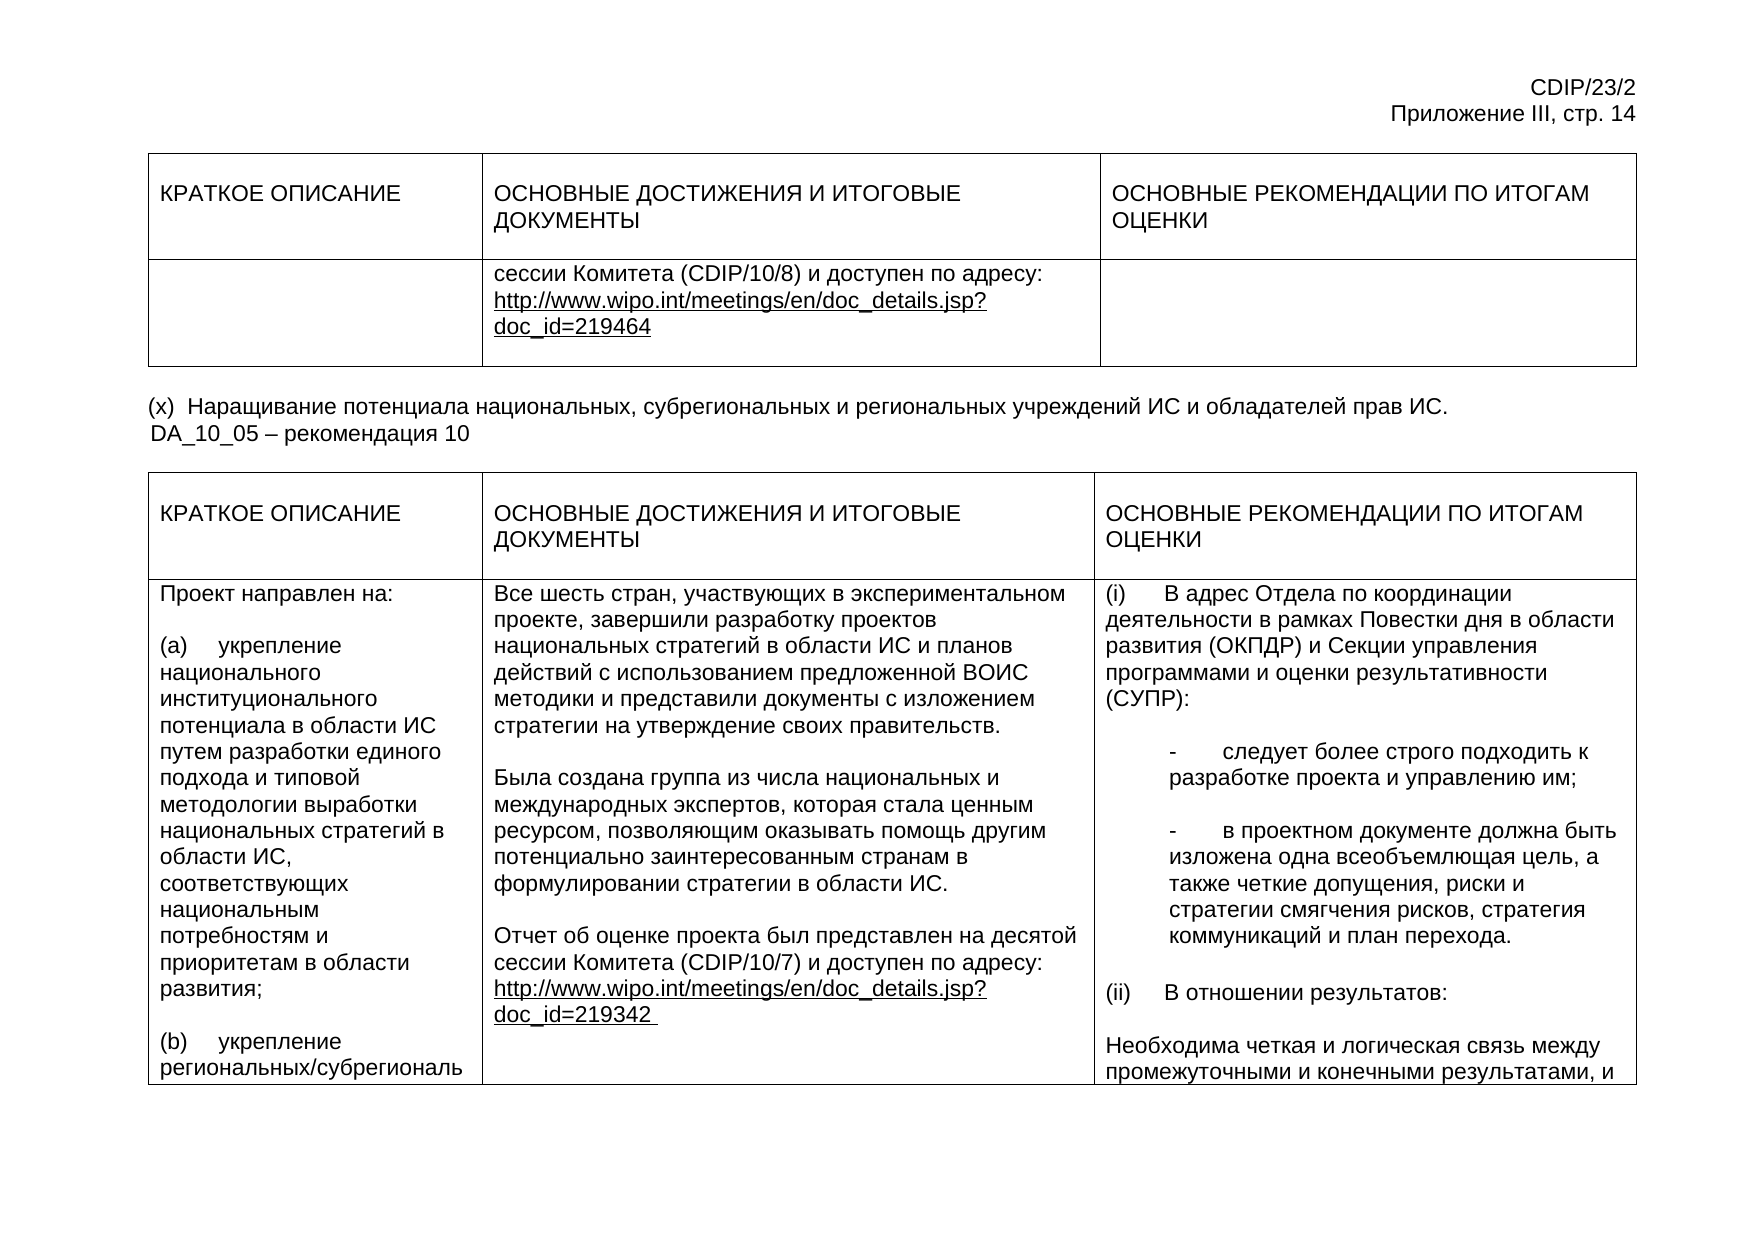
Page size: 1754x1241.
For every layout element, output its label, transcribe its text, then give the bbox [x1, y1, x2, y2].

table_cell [1095, 580, 1636, 1084]
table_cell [149, 260, 482, 366]
table_header ОСНОВНЫЕ ДОСТИЖЕНИЯ И ИТОГОВЫЕ ДОКУМЕНТЫ [483, 473, 1094, 579]
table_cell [1101, 260, 1636, 366]
table_header ОСНОВНЫЕ РЕКОМЕНДАЦИИ ПО ИТОГАМ ОЦЕНКИ [1095, 473, 1636, 579]
table_header КРАТКОЕ ОПИСАНИЕ [149, 154, 482, 259]
text DA_10_05 – рекомендация 10 [137, 419, 1636, 446]
table_header КРАТКОЕ ОПИСАНИЕ [149, 473, 482, 579]
table_header ОСНОВНЫЕ ДОСТИЖЕНИЯ И ИТОГОВЫЕ ДОКУМЕНТЫ [483, 154, 1100, 259]
text (x) Наращивание потенциала национальных, субрегиональных и региональных учреждений ИС и обладателей прав ИС. [148, 393, 1636, 419]
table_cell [483, 260, 1100, 366]
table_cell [149, 580, 482, 1084]
table_header ОСНОВНЫЕ РЕКОМЕНДАЦИИ ПО ИТОГАМ ОЦЕНКИ [1101, 154, 1636, 259]
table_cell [483, 580, 1094, 1084]
